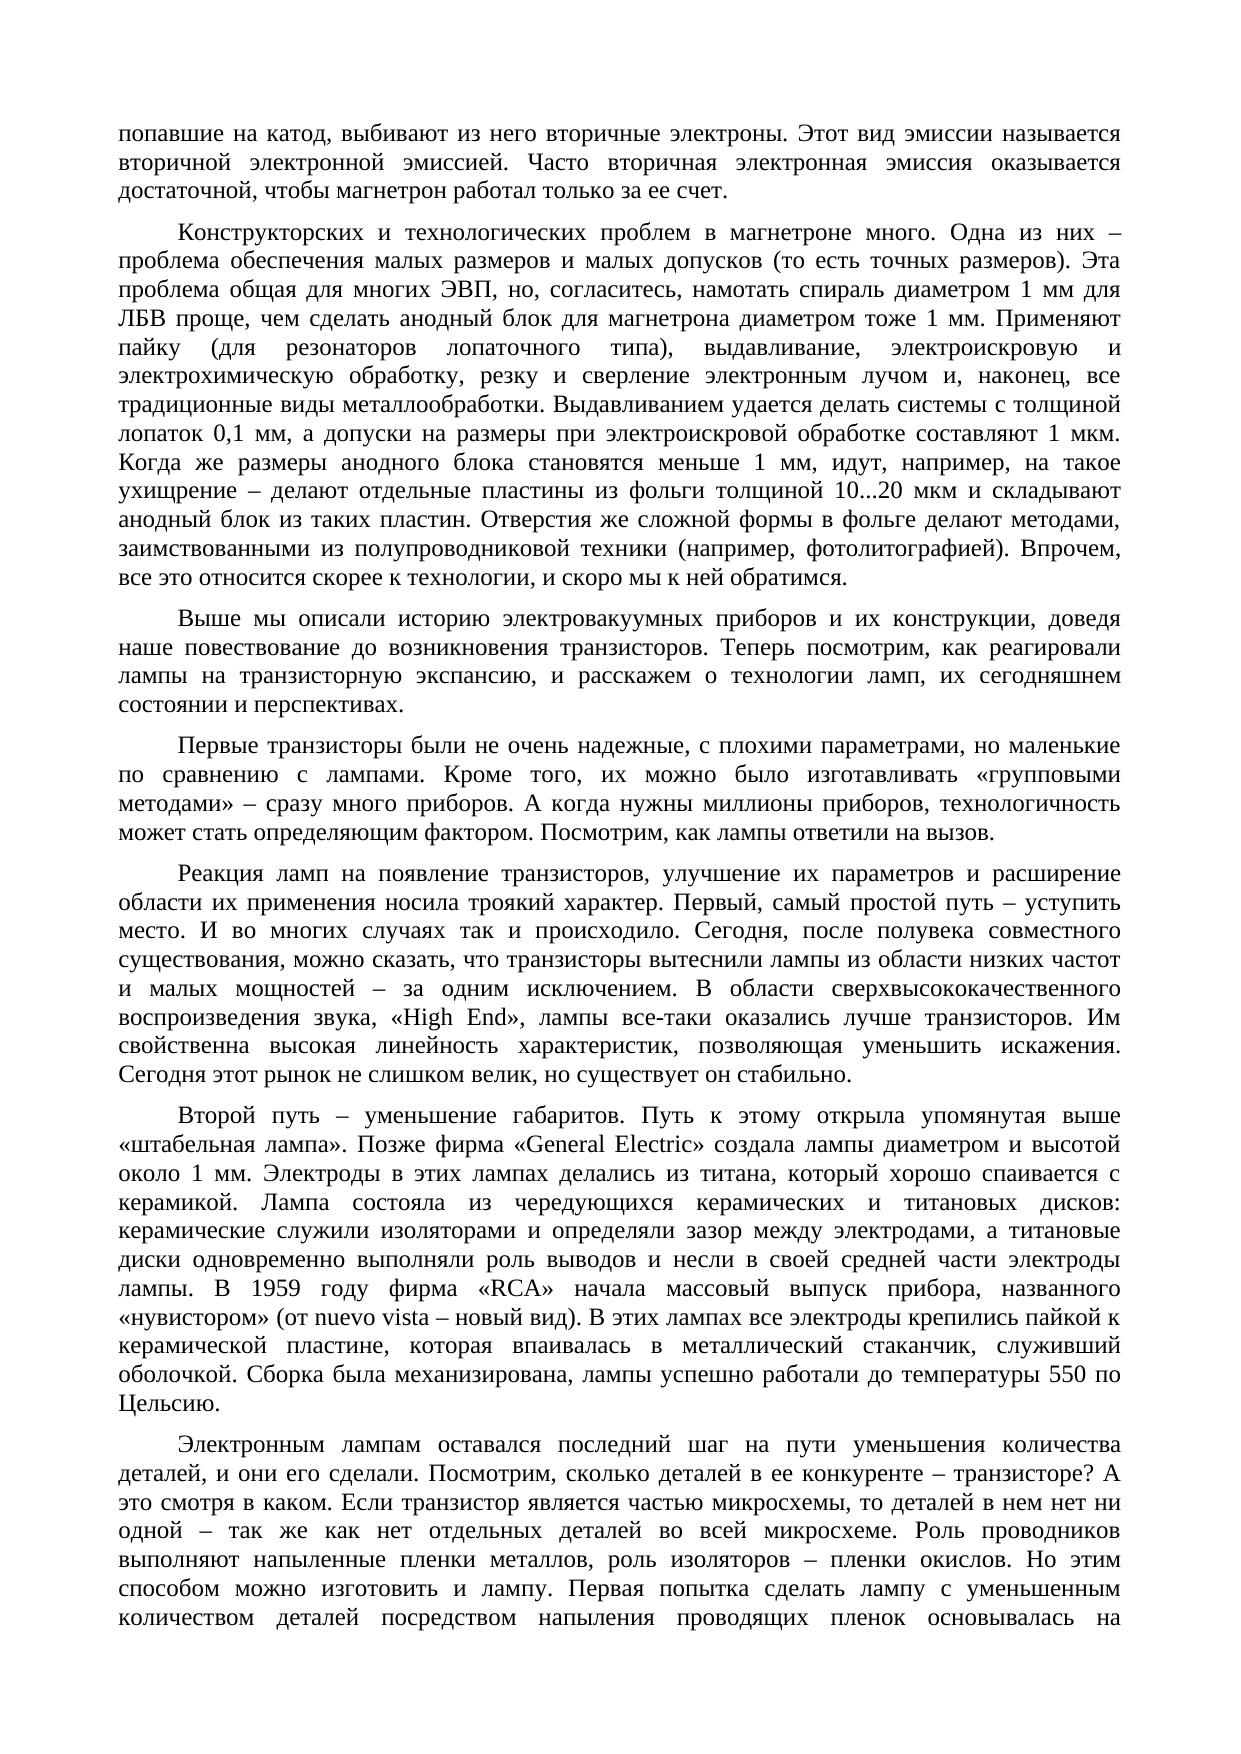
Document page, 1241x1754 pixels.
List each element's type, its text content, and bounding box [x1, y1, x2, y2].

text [118, 118, 1122, 204]
text Реакция ламп на появление транзисторов, улучшение их параметров и расширение области их применения носила троякий характер. Первый, самый простой путь – уступить место. И во многих случаях так и происходило. Сегодня, после полувека совместного существования, можно сказать, что транзисторы вытеснили лампы из области низких частот и малых мощностей – за одним исключением. В области сверхвысококачественного воспроизведения звука, «High End», лампы все-таки оказались лучше транзисторов. Им свойственна высокая линейность характеристик, позволяющая уменьшить искажения. Сегодня этот рынок не слишком велик, но существует он стабильно. [118, 858, 1122, 1088]
text Выше мы описали историю электровакуумных приборов и их конструкции, доведя наше повествование до возникновения транзисторов. Теперь посмотрим, как реагировали лампы на транзисторную экспансию, и расскажем о технологии ламп, их сегодняшнем состоянии и перспективах. [118, 603, 1122, 718]
text Первые транзисторы были не очень надежные, с плохими параметрами, но маленькие по сравнению с лампами. Кроме того, их можно было изготавливать «групповыми методами» – сразу много приборов. А когда нужны миллионы приборов, технологичность может стать определяющим фактором. Посмотрим, как лампы ответили на вызов. [118, 731, 1122, 846]
text Второй путь – уменьшение габаритов. Путь к этому открыла упомянутая выше «штабельная лампа». Позже фирма «General Electric» создала лампы диаметром и высотой около . Электроды в этих лампах делались из титана, который хорошо спаивается с керамикой. Лампа состояла из чередующихся керамических и титановых дисков: керамические служили изоляторами и определяли зазор между электродами, а титановые диски одновременно выполняли роль выводов и несли в своей средней части электроды лампы. В 1959 году фирма «RCA» начала массовый выпуск прибора, названного «нувистором» (от nuevo vista – новый вид). В этих лампах все электроды крепились пайкой к керамической пластине, которая впаивалась в металлический стаканчик, служивший оболочкой. Сборка была механизирована, лампы успешно работали до температуры 550 по Цельсию. [118, 1101, 1122, 1417]
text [118, 1429, 1122, 1631]
text Конструкторских и технологических проблем в магнетроне много. Одна из них – проблема обеспечения малых размеров и малых допусков (то есть точных размеров). Эта проблема общая для многих ЭВП, но, согласитесь, намотать спираль диаметром для ЛБВ проще, чем сделать анодный блок для магнетрона диаметром тоже . Применяют пайку (для резонаторов лопаточного типа), выдавливание, электроискровую и электрохимическую обработку, резку и сверление электронным лучом и, наконец, все традиционные виды металлообработки. Выдавливанием удается делать системы с толщиной лопаток , а допуски на размеры при электроискровой обработке составляют 1 мкм. Когда же размеры анодного блока становятся меньше , идут, например, на такое ухищрение – делают отдельные пластины из фольги толщиной 10...20 мкм и складывают анодный блок из таких пластин. Отверстия же сложной формы в фольге делают методами, заимствованными из полупроводниковой техники (например, фотолитографией). Впрочем, все это относится скорее к технологии, и скоро мы к ней обратимся. [118, 217, 1122, 591]
